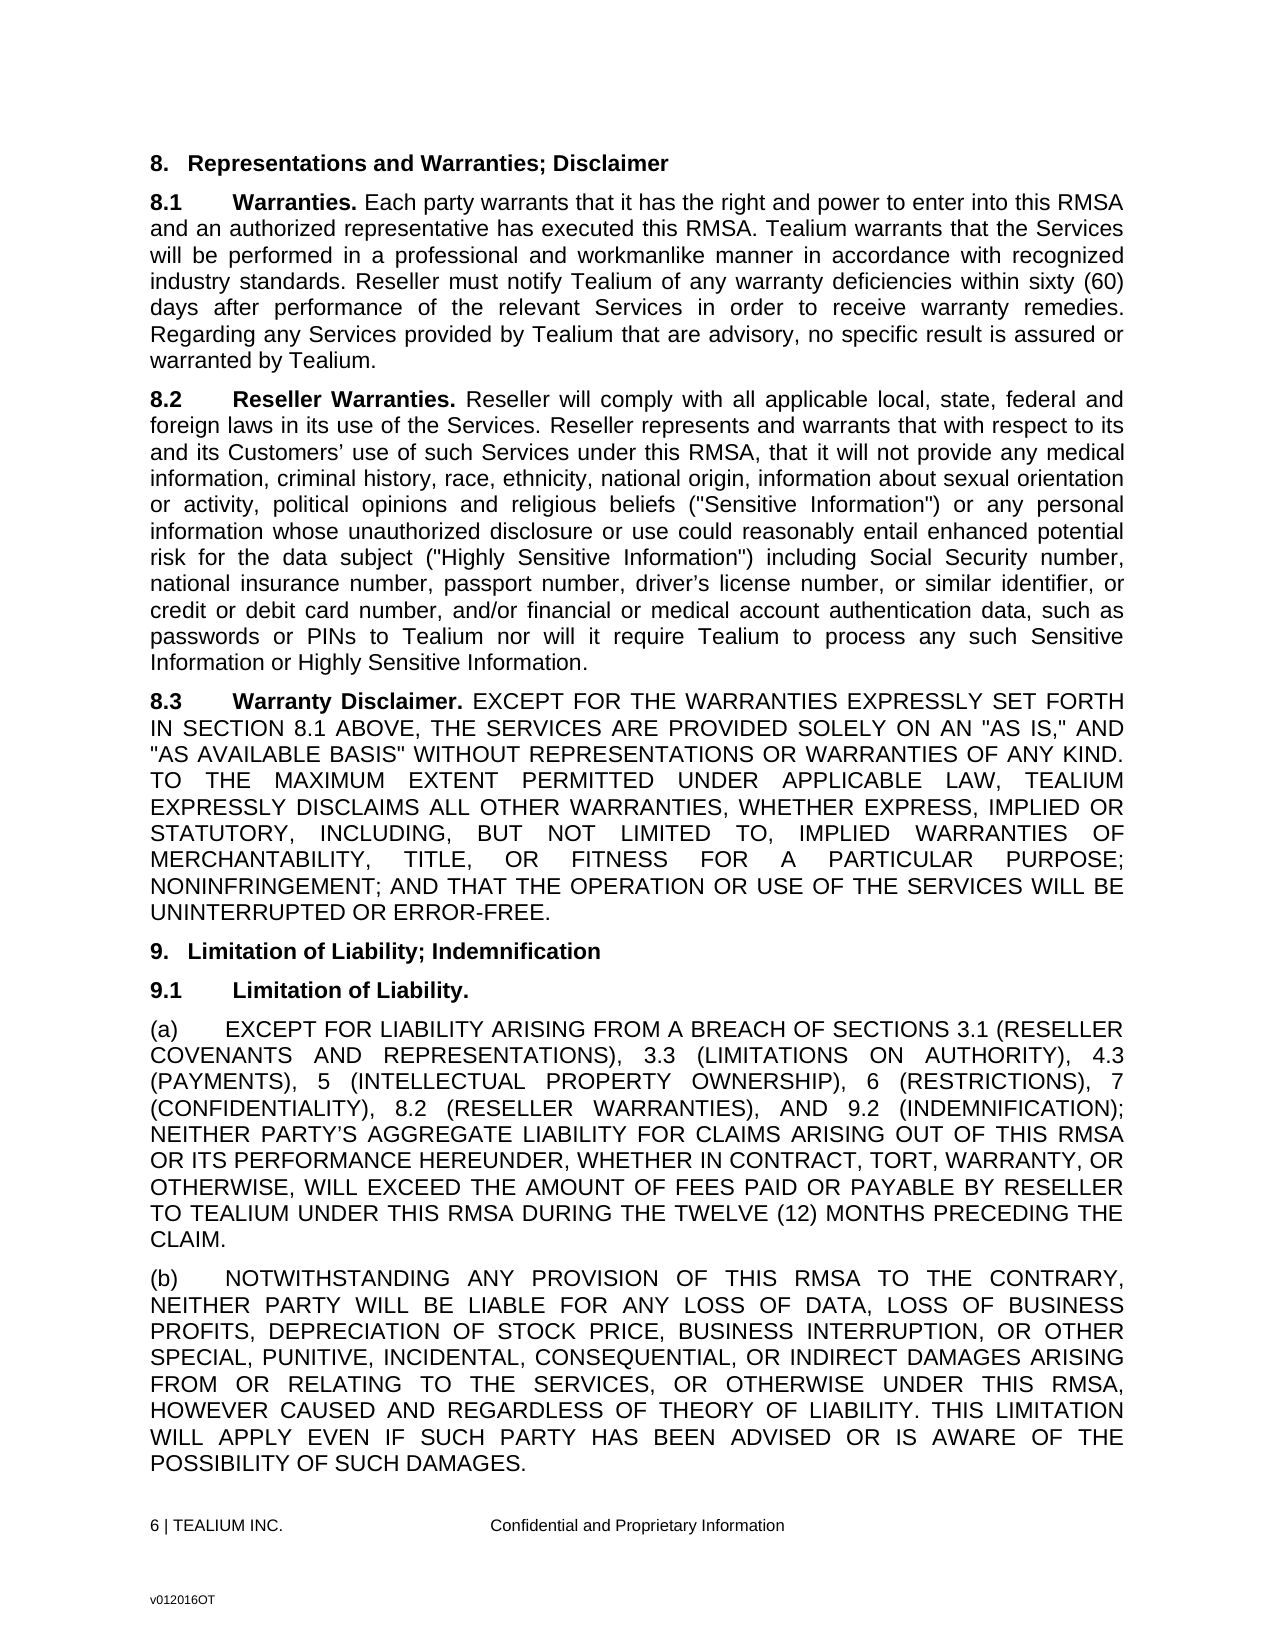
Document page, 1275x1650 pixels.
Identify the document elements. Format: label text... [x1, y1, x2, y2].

text (a) EXCEPT FOR LIABILITY ARISING FROM A BREACH OF SECTIONS 3.1 (RESELLER COVENANTS AND REPRESENTATIONS), 3.3 (LIMITATIONS ON AUTHORITY), 4.3 (PAYMENTS), 5 (INTELLECTUAL PROPERTY OWNERSHIP), 6 (RESTRICTIONS), 7 (CONFIDENTIALITY), 8.2 (RESELLER WARRANTIES), AND 9.2 (INDEMNIFICATION); NEITHER PARTY’S AGGREGATE LIABILITY FOR CLAIMS ARISING OUT OF THIS RMSA OR ITS PERFORMANCE HEREUNDER, WHETHER IN CONTRACT, TORT, WARRANTY, OR OTHERWISE, WILL EXCEED THE AMOUNT OF FEES PAID OR PAYABLE BY RESELLER TO TEALIUM UNDER THIS RMSA DURING THE TWELVE (12) MONTHS PRECEDING THE CLAIM. [150, 1016, 1125, 1253]
list Reseller Warranties. Reseller will comply with all applicable local, state, federal and foreign laws in its use of the Services. Reseller represents and warrants that with respect to its and its Customers’ use of such Services under this RMSA, that it will not provide any medical information, criminal history, race, ethnicity, national origin, information about sexual orientation or activity, political opinions and religious beliefs ("Sensitive Information") or any personal information whose unauthorized disclosure or use could reasonably entail enhanced potential risk for the data subject ("Highly Sensitive Information") including Social Security number, national insurance number, passport number, driver’s license number, or similar identifier, or credit or debit card number, and/or financial or medical account authentication data, such as passwords or PINs to Tealium nor will it require Tealium to process any such Sensitive Information or Highly Sensitive Information. [150, 386, 1125, 676]
list Limitation of Liability; Indemnification [150, 938, 1125, 964]
list Representations and Warranties; Disclaimer [150, 150, 1125, 176]
list Warranty Disclaimer. EXCEPT FOR THE WARRANTIES EXPRESSLY SET FORTH IN SECTION 8.1 ABOVE, THE SERVICES ARE PROVIDED SOLELY ON AN "AS IS," AND "AS AVAILABLE BASIS" WITHOUT REPRESENTATIONS OR WARRANTIES OF ANY KIND. TO THE MAXIMUM EXTENT PERMITTED UNDER APPLICABLE LAW, TEALIUM EXPRESSLY DISCLAIMS ALL OTHER WARRANTIES, WHETHER EXPRESS, IMPLIED OR STATUTORY, INCLUDING, BUT NOT LIMITED TO, IMPLIED WARRANTIES OF MERCHANTABILITY, TITLE, OR FITNESS FOR A PARTICULAR PURPOSE; NONINFRINGEMENT; AND THAT THE OPERATION OR USE OF THE SERVICES WILL BE UNINTERRUPTED OR ERROR-FREE. [150, 688, 1125, 925]
list Limitation of Liability. [150, 977, 1125, 1003]
list Warranties. Each party warrants that it has the right and power to enter into this RMSA and an authorized representative has executed this RMSA. Tealium warrants that the Services will be performed in a professional and workmanlike manner in accordance with recognized industry standards. Reseller must notify Tealium of any warranty deficiencies within sixty (60) days after performance of the relevant Services in order to receive warranty remedies. Regarding any Services provided by Tealium that are advisory, no specific result is assured or warranted by Tealium. [150, 189, 1125, 373]
text (b) NOTWITHSTANDING ANY PROVISION OF THIS RMSA TO THE CONTRARY, NEITHER PARTY WILL BE LIABLE FOR ANY LOSS OF DATA, LOSS OF BUSINESS PROFITS, DEPRECIATION OF STOCK PRICE, BUSINESS INTERRUPTION, OR OTHER SPECIAL, PUNITIVE, INCIDENTAL, CONSEQUENTIAL, OR INDIRECT DAMAGES ARISING FROM OR RELATING TO THE SERVICES, OR OTHERWISE UNDER THIS RMSA, HOWEVER CAUSED AND REGARDLESS OF THEORY OF LIABILITY. THIS LIMITATION WILL APPLY EVEN IF SUCH PARTY HAS BEEN ADVISED OR IS AWARE OF THE POSSIBILITY OF SUCH DAMAGES. [150, 1265, 1125, 1476]
